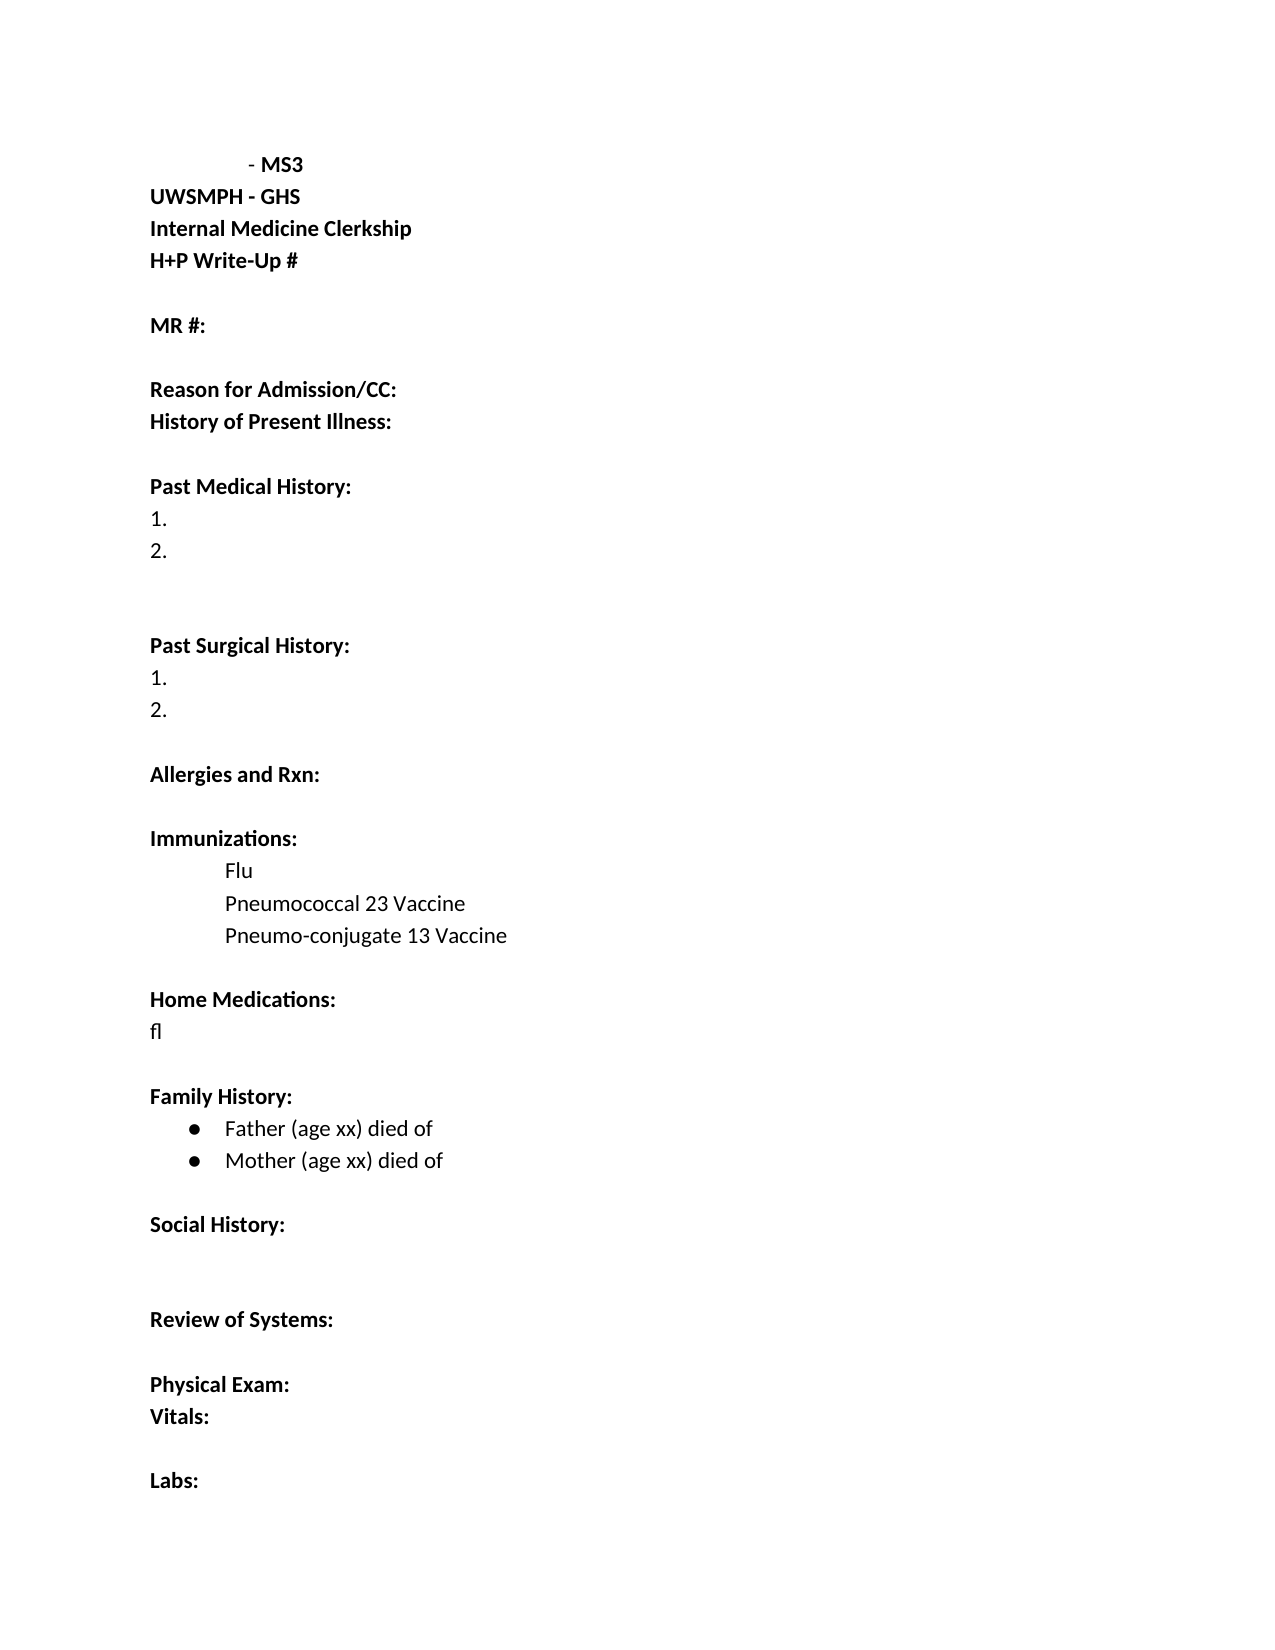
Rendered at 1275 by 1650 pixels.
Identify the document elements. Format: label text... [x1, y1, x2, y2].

text 2. [150, 696, 1125, 723]
text Allergies and Rxn: [150, 760, 1125, 788]
text Labs: [150, 1466, 1125, 1494]
text Home Medications: [150, 985, 1125, 1013]
text Social History: [150, 1211, 1125, 1238]
text Vitals: [150, 1402, 1125, 1430]
text H+P Write-Up # [150, 247, 1125, 274]
text UWSMPH - GHS [150, 182, 1125, 210]
list Father (age xx) died of [187, 1114, 1125, 1142]
text Family History: [150, 1082, 1125, 1110]
text 1. [150, 504, 1125, 532]
text Physical Exam: [150, 1370, 1125, 1398]
text Flu [150, 856, 1125, 884]
text Reason for Admission/CC: [150, 375, 1125, 403]
text - MS3 [150, 150, 1125, 178]
text Pneumococcal 23 Vaccine [150, 889, 1125, 917]
text Review of Systems: [150, 1305, 1125, 1333]
text 1. [150, 663, 1125, 691]
text fl [150, 1017, 1125, 1045]
text Past Surgical History: [150, 631, 1125, 659]
text 2. [150, 536, 1125, 564]
text Internal Medicine Clerkship [150, 214, 1125, 242]
text Pneumo-conjugate 13 Vaccine [150, 921, 1125, 949]
list Mother (age xx) died of [187, 1146, 1125, 1174]
text Immunizations: [150, 824, 1125, 852]
text Past Medical History: [150, 472, 1125, 500]
text History of Present Illness: [150, 407, 1125, 436]
text MR #: [150, 311, 1125, 339]
